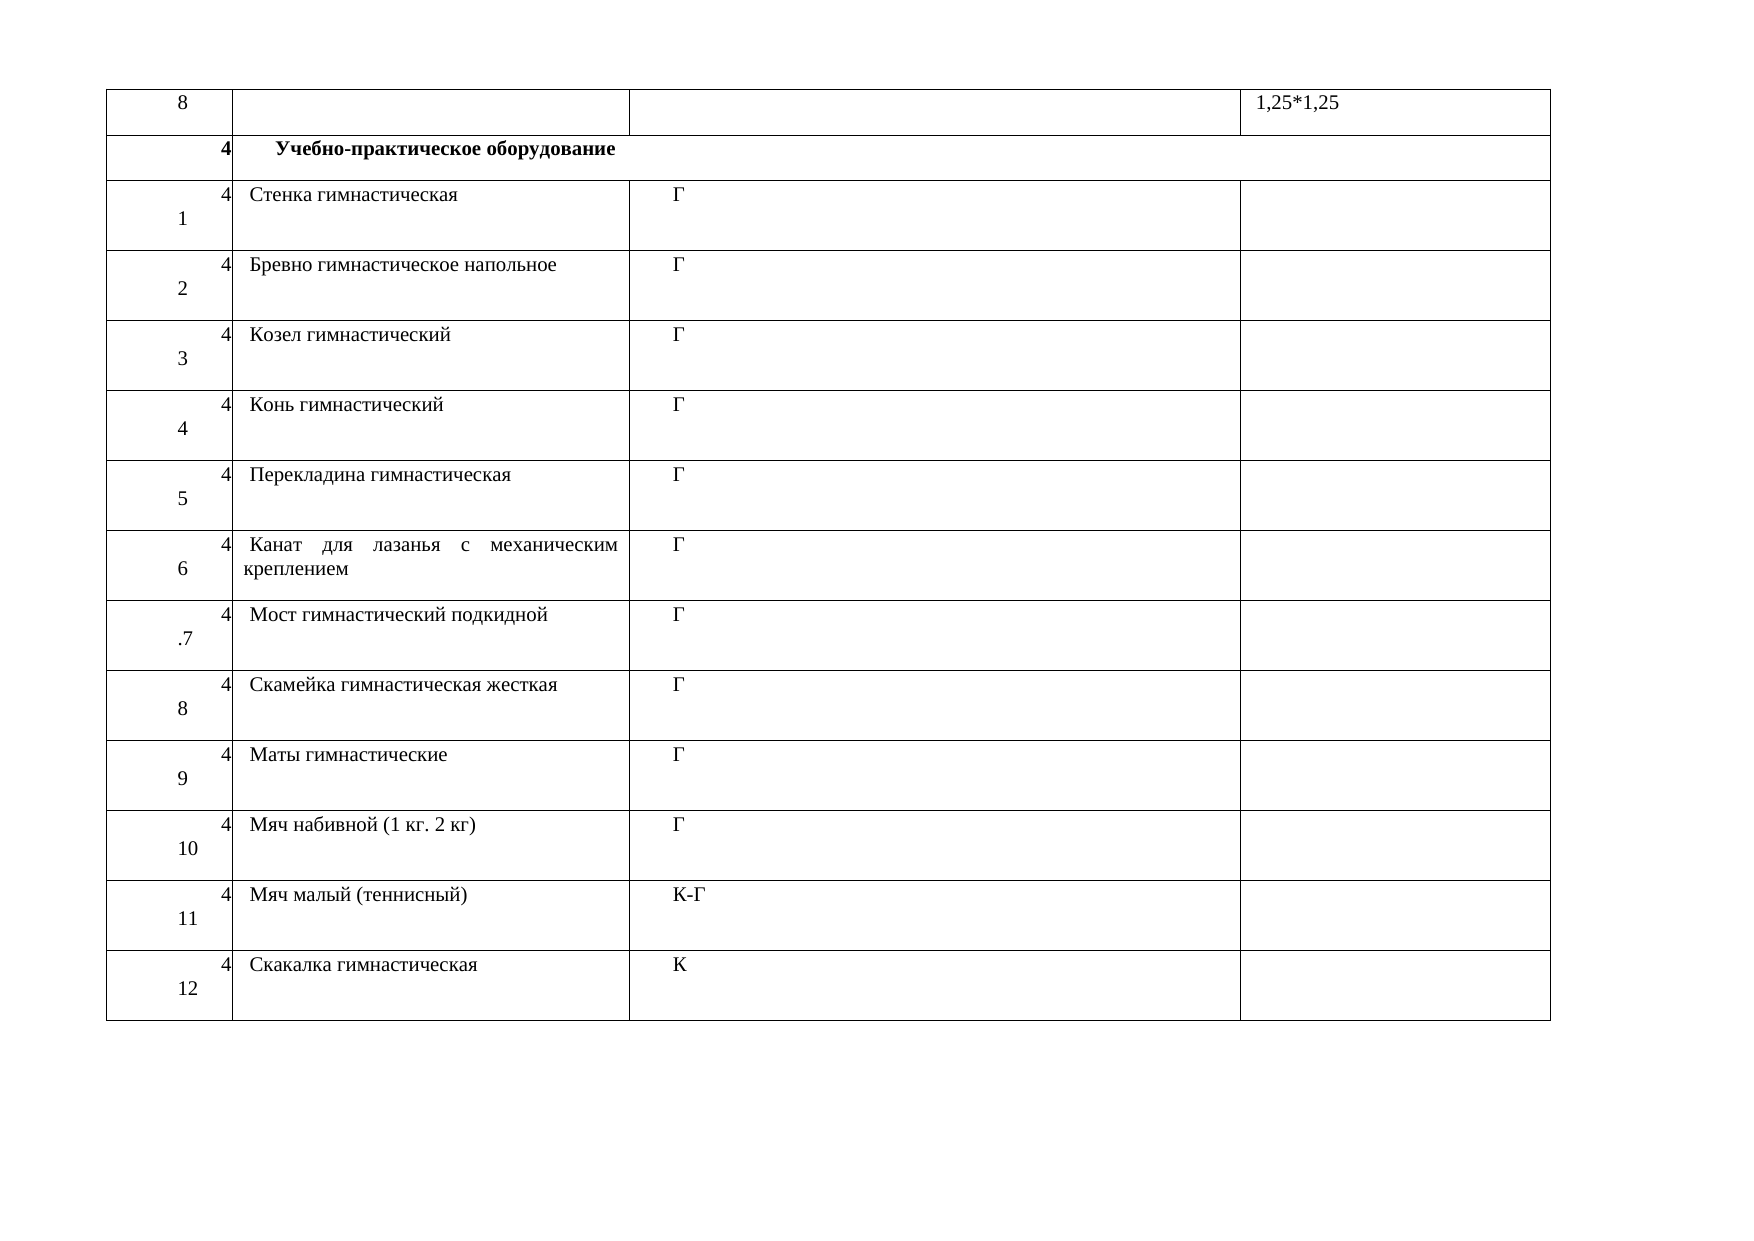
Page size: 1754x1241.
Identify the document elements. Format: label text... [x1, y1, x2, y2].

table_cell [1241, 251, 1550, 320]
table_cell [1241, 881, 1550, 950]
table_cell 88 [107, 90, 232, 134]
table_cell [1241, 741, 1550, 810]
table_cell 43 [107, 321, 232, 390]
table_cell [1241, 811, 1550, 880]
table_cell Г [630, 391, 1240, 460]
table_cell 46 [107, 531, 232, 600]
table_cell [1241, 671, 1550, 740]
table_cell Г [630, 531, 1240, 600]
table_cell Канат для лазанья с механическим креплением [233, 531, 629, 600]
table_cell 4.7 [107, 601, 232, 670]
table_cell К-Г [630, 881, 1240, 950]
table_cell [1241, 391, 1550, 460]
table_cell Козел гимнастический [233, 321, 629, 390]
table_cell Скамейка гимнастическая жесткая [233, 671, 629, 740]
table_cell Мяч набивной (. ) [233, 811, 629, 880]
table_cell 49 [107, 741, 232, 810]
table_cell 410 [107, 811, 232, 880]
table_cell Г [630, 671, 1240, 740]
table_cell [1241, 601, 1550, 670]
table_cell Учебно-практическое оборудование [233, 136, 1550, 180]
table_cell [1241, 951, 1550, 1020]
table_cell Бревно гимнастическое напольное [233, 251, 629, 320]
table_cell Перекладина гимнастическая [233, 461, 629, 530]
table_cell 411 [107, 881, 232, 950]
table_cell Д [630, 90, 1240, 134]
table_cell Скакалка гимнастическая [233, 951, 629, 1020]
table_cell Г [630, 811, 1240, 880]
table_cell Г [630, 181, 1240, 250]
table_cell Мост гимнастический подкидной [233, 601, 629, 670]
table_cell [1241, 90, 1550, 134]
table_cell Конь гимнастический [233, 391, 629, 460]
table_cell [1241, 321, 1550, 390]
table_cell Г [630, 741, 1240, 810]
table_cell Г [630, 601, 1240, 670]
table_cell 412 [107, 951, 232, 1020]
table_cell 48 [107, 671, 232, 740]
table_cell [1241, 181, 1550, 250]
table_cell 42 [107, 251, 232, 320]
table_cell Г [630, 321, 1240, 390]
table_cell 41 [107, 181, 232, 250]
table_cell 4 [107, 136, 232, 180]
table_cell 44 [107, 391, 232, 460]
table_cell [1241, 531, 1550, 600]
table_cell Маты гимнастические [233, 741, 629, 810]
table_cell Стенка гимнастическая [233, 181, 629, 250]
table_cell Г [630, 251, 1240, 320]
table_cell Мяч малый (теннисный) [233, 881, 629, 950]
table_cell К [630, 951, 1240, 1020]
table_cell Г [630, 461, 1240, 530]
table_cell [1241, 461, 1550, 530]
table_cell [233, 90, 629, 134]
table_cell 45 [107, 461, 232, 530]
